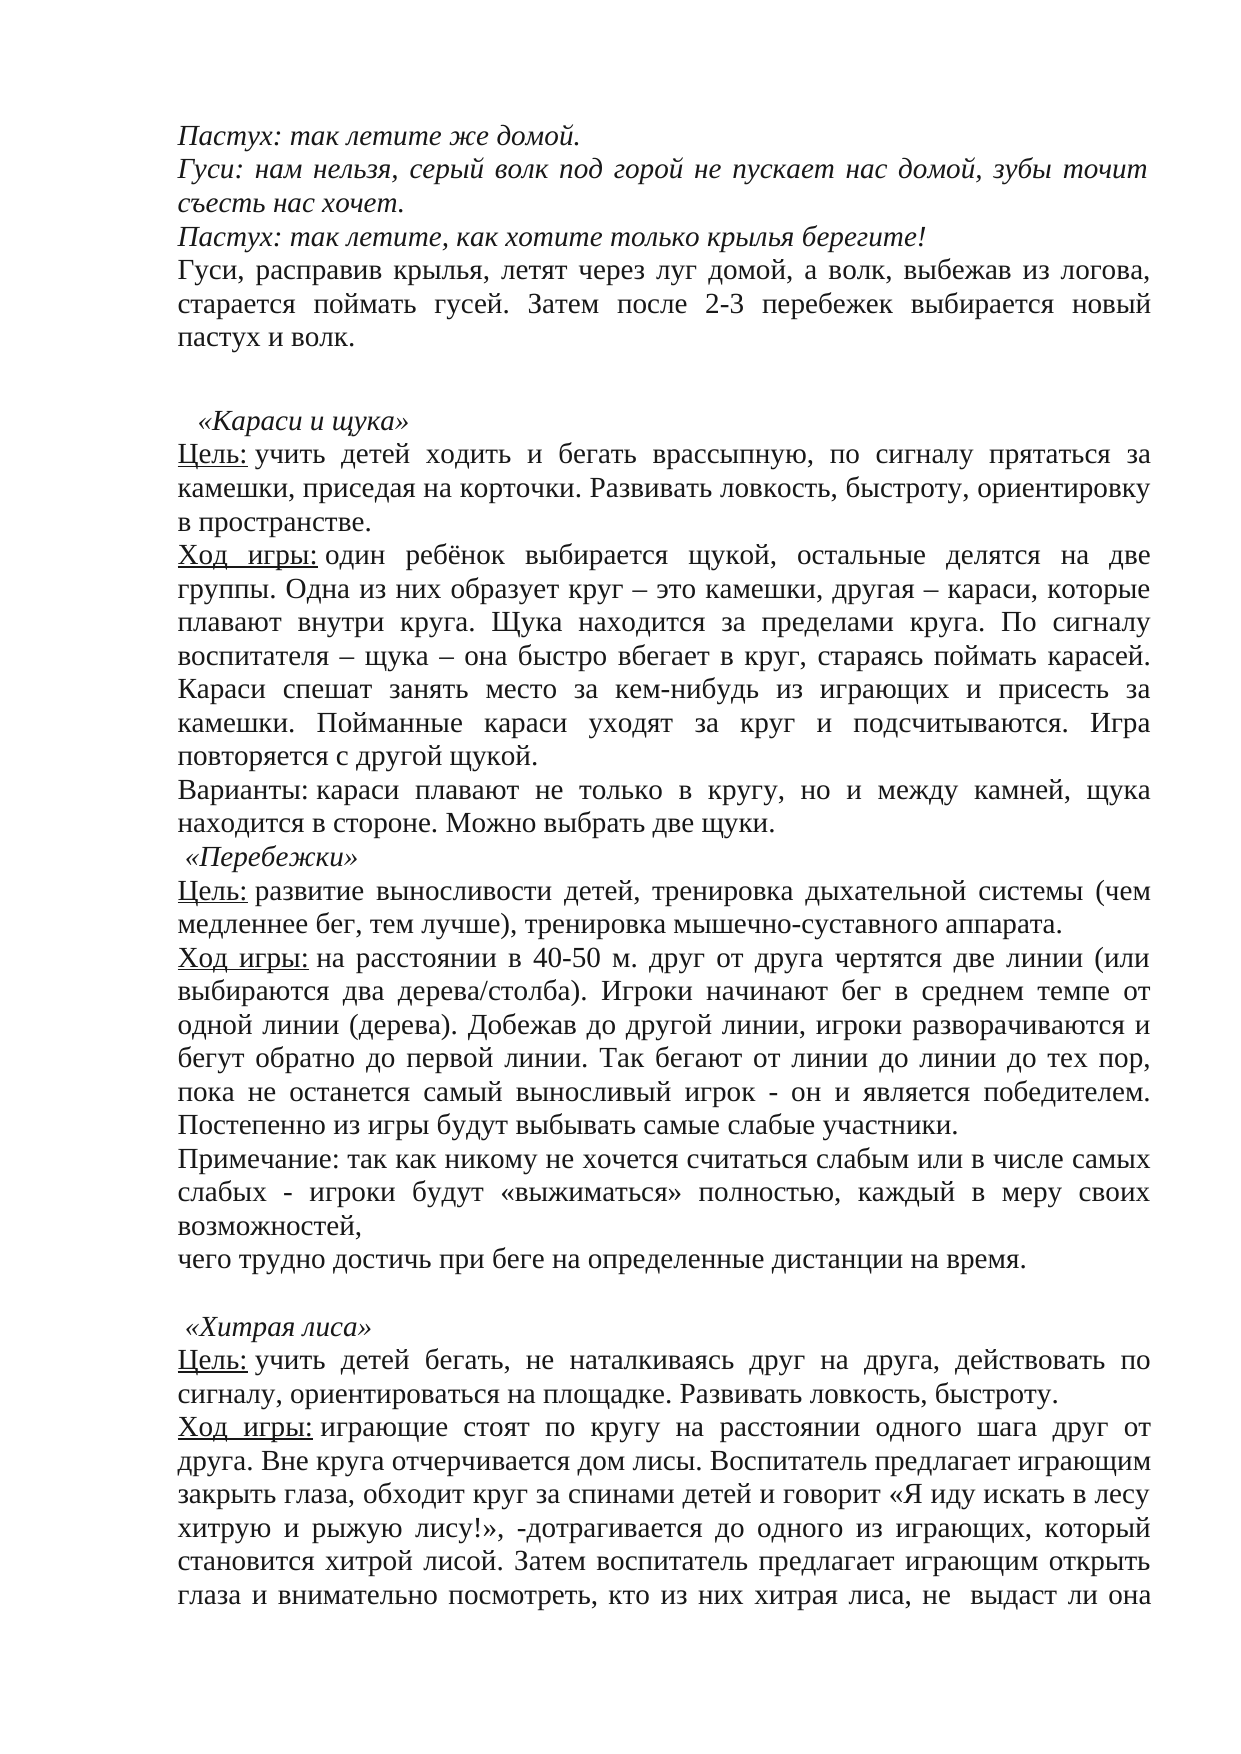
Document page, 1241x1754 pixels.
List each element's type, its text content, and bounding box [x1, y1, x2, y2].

text Ход игры: на расстоянии в 40-50 м. друг от друга чертятся две линии (или выбираются два дерева/столба). Игроки начинают бег в среднем темпе от одной линии (дерева). Добежав до другой линии, игроки разворачиваются и бегут обратно до первой линии. Так бегают от линии до линии до тех пор, пока не останется самый выносливый игрок - он и является победителем. Постепенно из игры будут выбывать самые слабые участники. [177, 940, 1152, 1141]
text Гуси: нам нельзя, серый волк под горой не пускает нас домой, зубы точит съесть нас хочет. [177, 152, 1152, 219]
text «Караси и щука» [177, 403, 1152, 437]
text Цель: развитие выносливости детей, тренировка дыхательной системы (чем медленнее бег, тем лучше), тренировка мышечно-суставного аппарата. [177, 873, 1152, 940]
text Ход игры: один ребёнок выбирается щукой, остальные делятся на две группы. Одна из них образует круг – это камешки, другая – караси, которые плавают внутри круга. Щука находится за пределами круга. По сигналу воспитателя – щука – она быстро вбегает в круг, стараясь поймать карасей. Караси спешат занять место за кем-нибудь из играющих и присесть за камешки. Пойманные караси уходят за круг и подсчитываются. Игра повторяется с другой щукой. [177, 537, 1152, 772]
text «Хитрая лиса» [177, 1309, 1152, 1342]
text Гуси, расправив крылья, летят через луг домой, а волк, выбежав из логова, старается поймать гусей. Затем после 2-3 перебежек выбирается новый пастух и волк. [177, 252, 1152, 353]
text Цель: учить детей ходить и бегать врассыпную, по сигналу прятаться за камешки, приседая на корточки. Развивать ловкость, быстроту, ориентировку в пространстве. [177, 437, 1152, 537]
text чего трудно достичь при беге на определенные дистанции на время. [177, 1242, 1152, 1275]
text Пастух: так летите, как хотите только крылья берегите! [177, 219, 1152, 252]
text Цель: учить детей бегать, не наталкиваясь друг на друга, действовать по сигналу, ориентироваться на площадке. Развивать ловкость, быстроту. [177, 1342, 1152, 1409]
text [177, 1409, 1152, 1611]
text Пастух: так летите же домой. [177, 118, 1152, 152]
text Примечание: так как никому не хочется считаться слабым или в числе самых слабых - игроки будут «выжиматься» полностью, каждый в меру своих возможностей, [177, 1141, 1152, 1242]
text «Перебежки» [177, 839, 1152, 873]
text Варианты: караси плавают не только в кругу, но и между камней, щука находится в стороне. Можно выбрать две щуки. [177, 772, 1152, 839]
